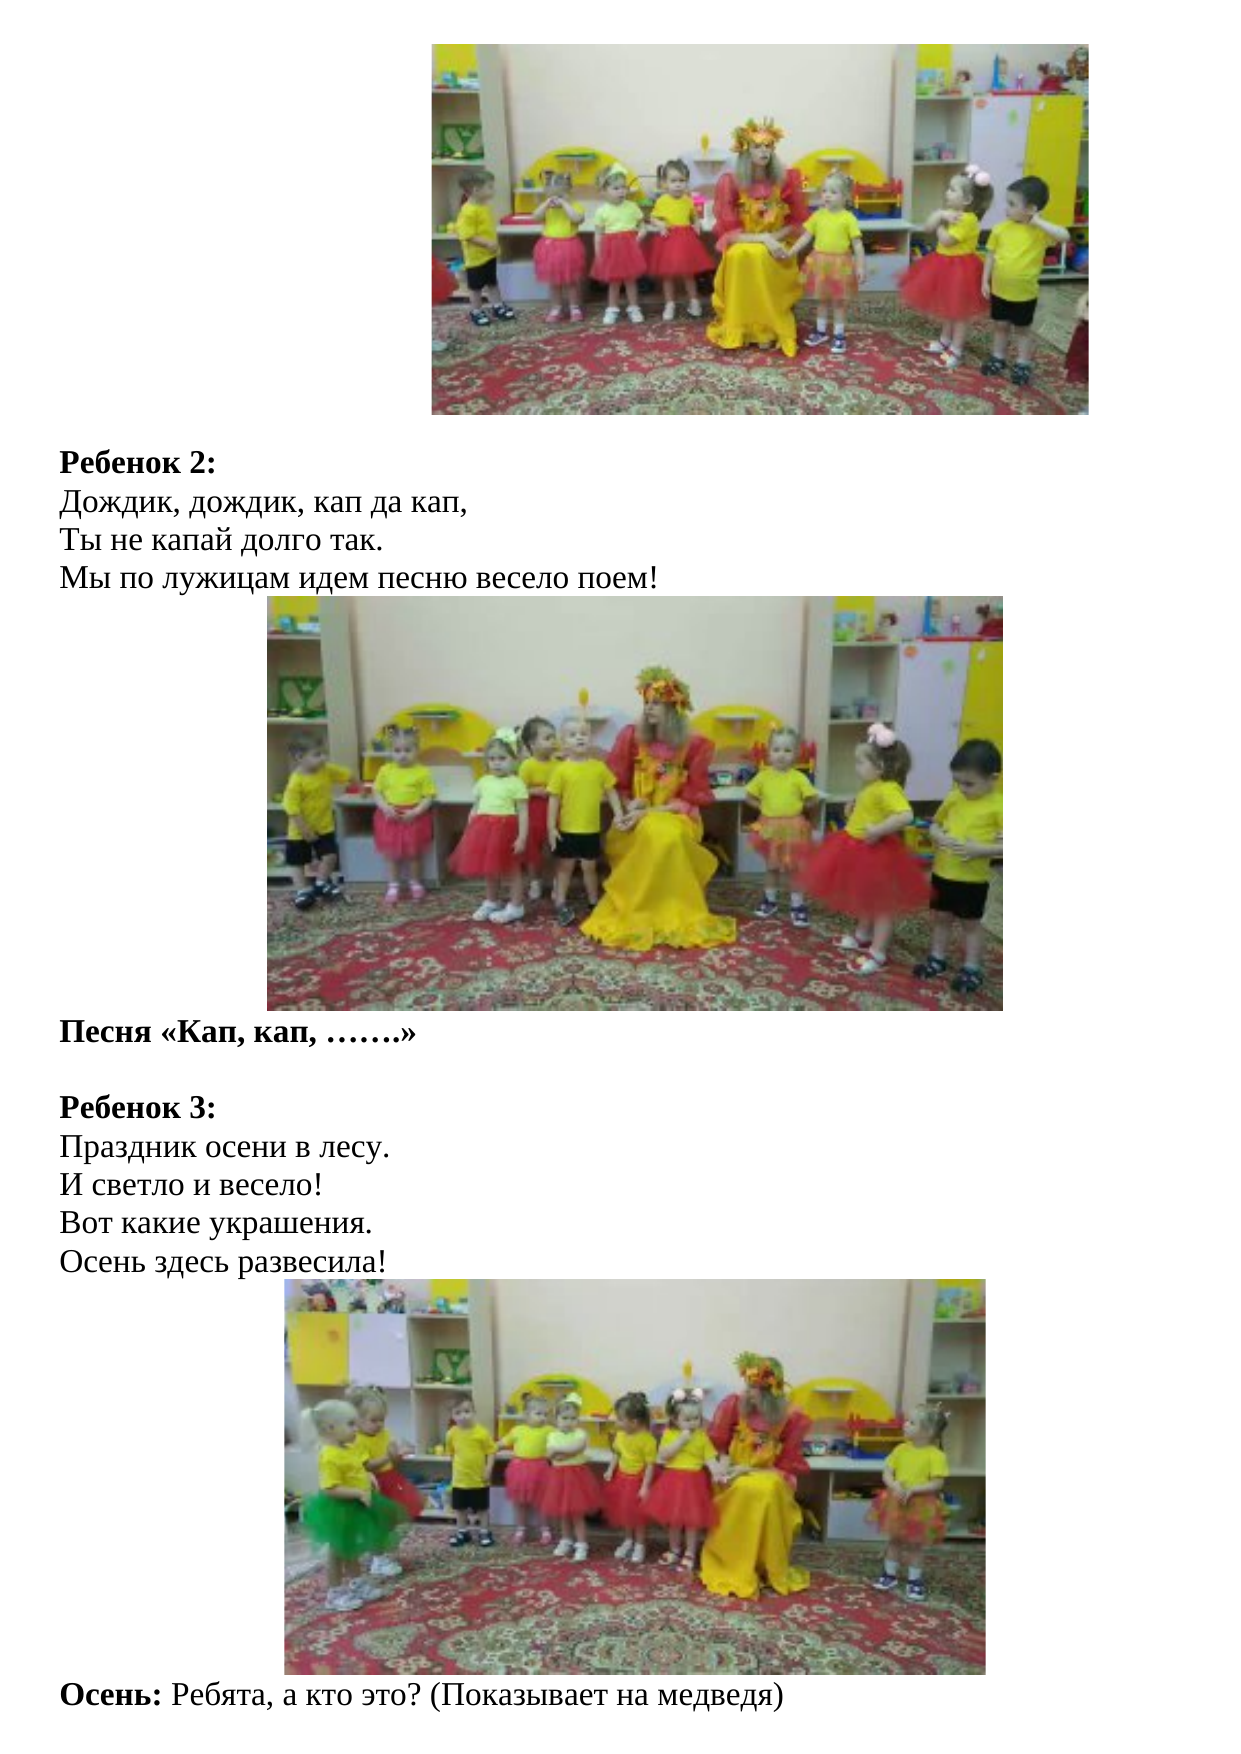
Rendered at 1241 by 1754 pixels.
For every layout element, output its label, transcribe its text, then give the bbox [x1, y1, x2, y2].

text Ты не капай долго так. [59, 519, 1211, 558]
text Осень здесь развесила! [59, 1241, 1211, 1279]
text Мы по лужицам идем песню весело поем! [59, 558, 1211, 596]
text Песня «Кап, кап, …….» [59, 1011, 1211, 1049]
text Ребенок 3: [59, 1088, 1211, 1126]
text Ребенок 2: [59, 443, 1211, 481]
text Дождик, дождик, кап да кап, [59, 481, 1211, 519]
text И светло и весело! [59, 1164, 1211, 1203]
text Вот какие украшения. [59, 1203, 1211, 1241]
picture [284, 1279, 986, 1675]
picture [267, 596, 1003, 1011]
text Осень: Ребята, а кто это? (Показывает на медведя) [59, 1674, 1211, 1713]
picture [431, 44, 1089, 415]
text Праздник осени в лесу. [59, 1126, 1211, 1164]
